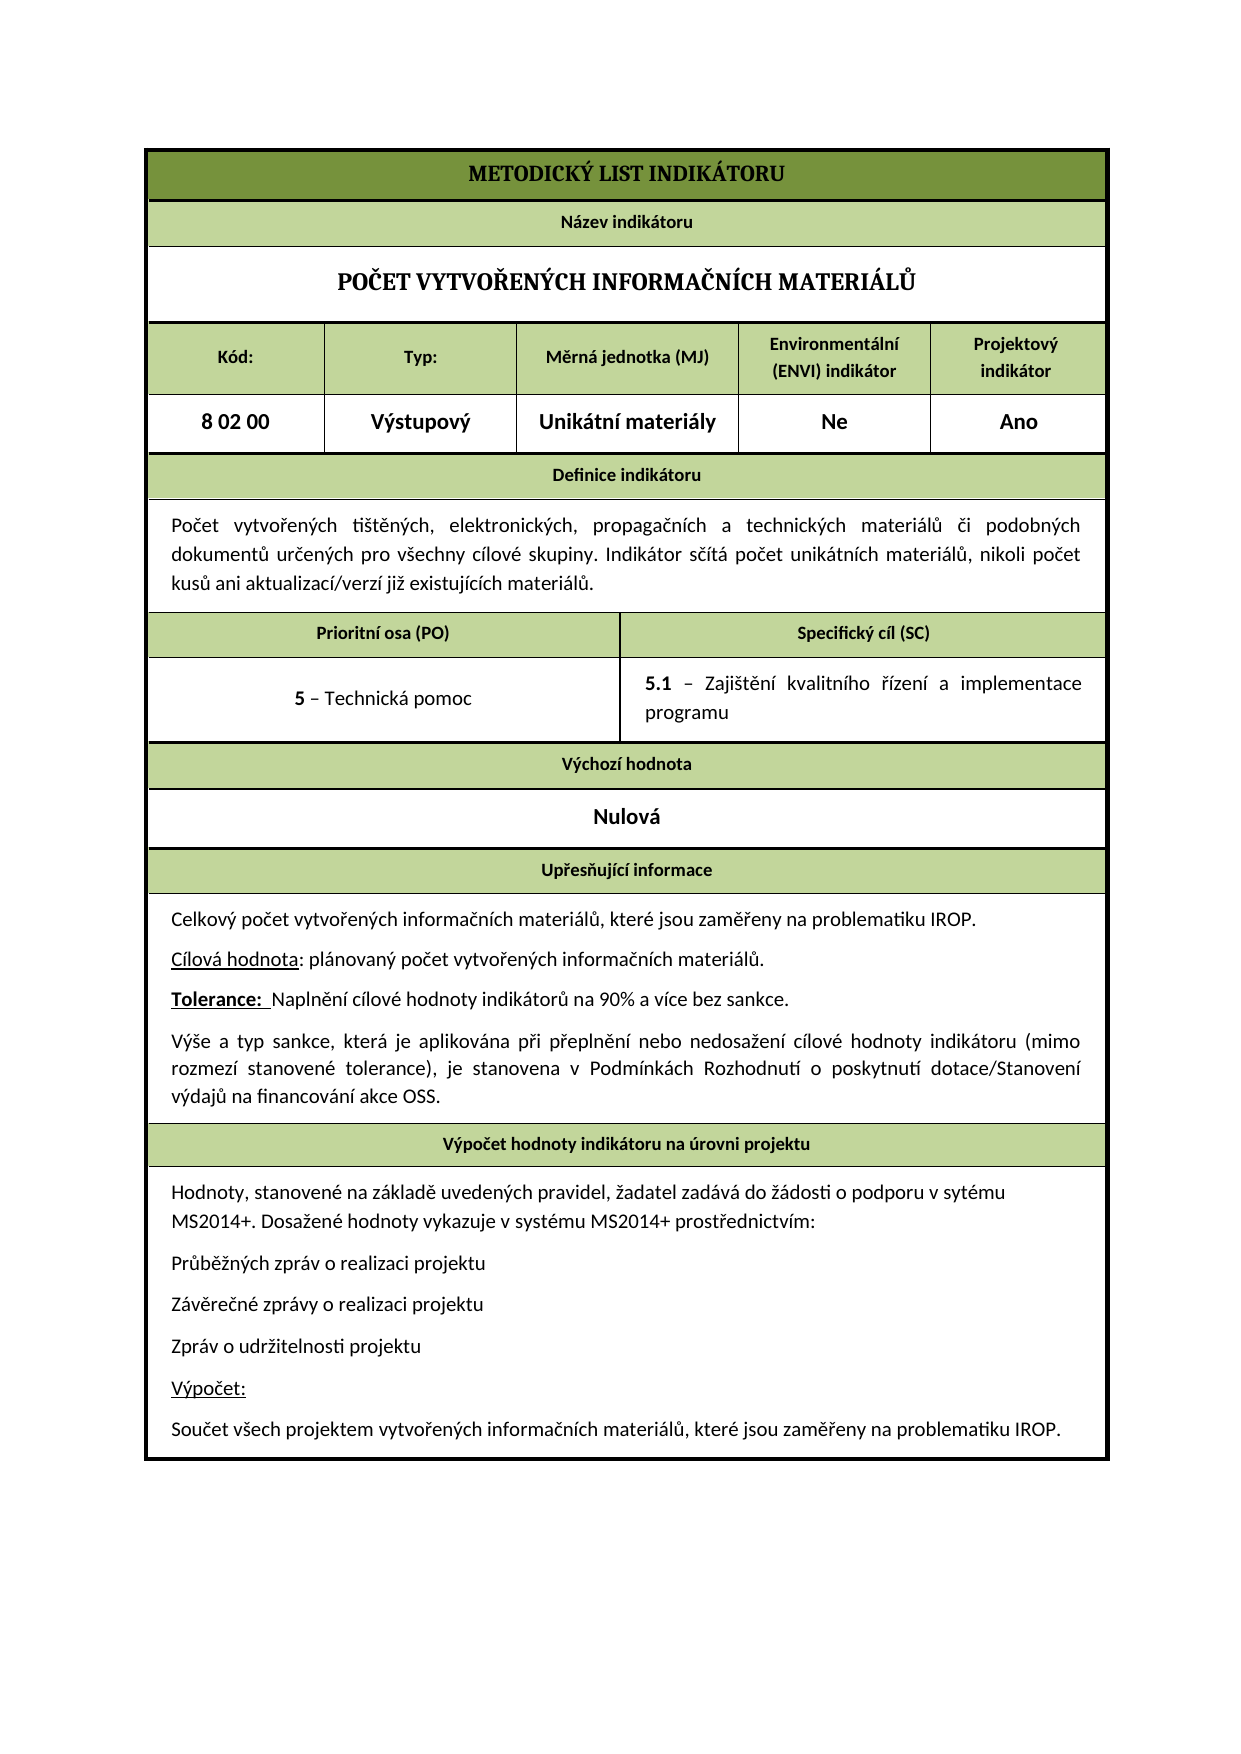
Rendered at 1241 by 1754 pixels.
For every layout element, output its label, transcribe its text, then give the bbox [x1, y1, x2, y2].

table_cell Ne [739, 395, 930, 452]
table_cell Název indikátoru [148, 200, 1105, 246]
table_cell Počet vytvořených tištěných, elektronických, propagačních a technických materiálů či podobných dokumentů určených pro všechny cílové skupiny. Indikátor sčítá počet unikátních materiálů, nikoli počet kusů ani aktualizací/verzí již existujících materiálů. [148, 500, 1105, 612]
table_cell Výstupový [325, 395, 516, 452]
table_cell Typ: [325, 324, 516, 394]
table_cell Kód: [148, 322, 324, 394]
table_cell Environmentální (ENVI) indikátor [739, 324, 930, 394]
table_cell Unikátní materiály [517, 395, 738, 452]
table_cell Prioritní osa (PO) [148, 613, 619, 657]
table_cell 5.1 – Zajištění kvalitního řízení a implementace programu [621, 658, 1105, 741]
table_cell Výchozí hodnota [148, 742, 1105, 788]
table_cell Upřesňující informace [148, 848, 1105, 893]
table_cell POČET VYTVOŘENÝCH INFORMAČNÍCH MATERIÁLŮ [148, 247, 1105, 321]
table_header METODICKÝ LIST INDIKÁTORU [148, 152, 1105, 199]
table_cell Projektový indikátor [931, 324, 1105, 394]
table_cell Výpočet hodnoty indikátoru na úrovni projektu [148, 1124, 1105, 1166]
table_cell Hodnoty, stanovené na základě uvedených pravidel, žadatel zadává do žádosti o podporu v sytému MS2014+. Dosažené hodnoty vykazuje v systému MS2014+ prostřednictvím: Průběžných zpráv o realizaci projektu Závěrečné zprávy o realizaci projektu Zpráv o udržitelnosti projektu Výpočet: Součet všech projektem vytvořených informačních materiálů, které jsou zaměřeny na problematiku IROP. [148, 1167, 1105, 1457]
table_cell Definice indikátoru [148, 453, 1105, 498]
table_cell Měrná jednotka (MJ) [517, 324, 738, 394]
table_cell Specifický cíl (SC) [621, 613, 1105, 657]
table_cell Ano [931, 395, 1105, 452]
table_cell 8 02 00 [148, 395, 324, 452]
table_cell Celkový počet vytvořených informačních materiálů, které jsou zaměřeny na problematiku IROP. Cílová hodnota: plánovaný počet vytvořených informačních materiálů. Tolerance: Naplnění cílové hodnoty indikátorů na 90% a více bez sankce. Výše a typ sankce, která je aplikována při přeplnění nebo nedosažení cílové hodnoty indikátoru (mimo rozmezí stanovené tolerance), je stanovena v Podmínkách Rozhodnutí o poskytnutí dotace/Stanovení výdajů na financování akce OSS. [148, 894, 1105, 1123]
table_cell Nulová [148, 789, 1105, 847]
table_cell 5 – Technická pomoc [148, 658, 619, 741]
